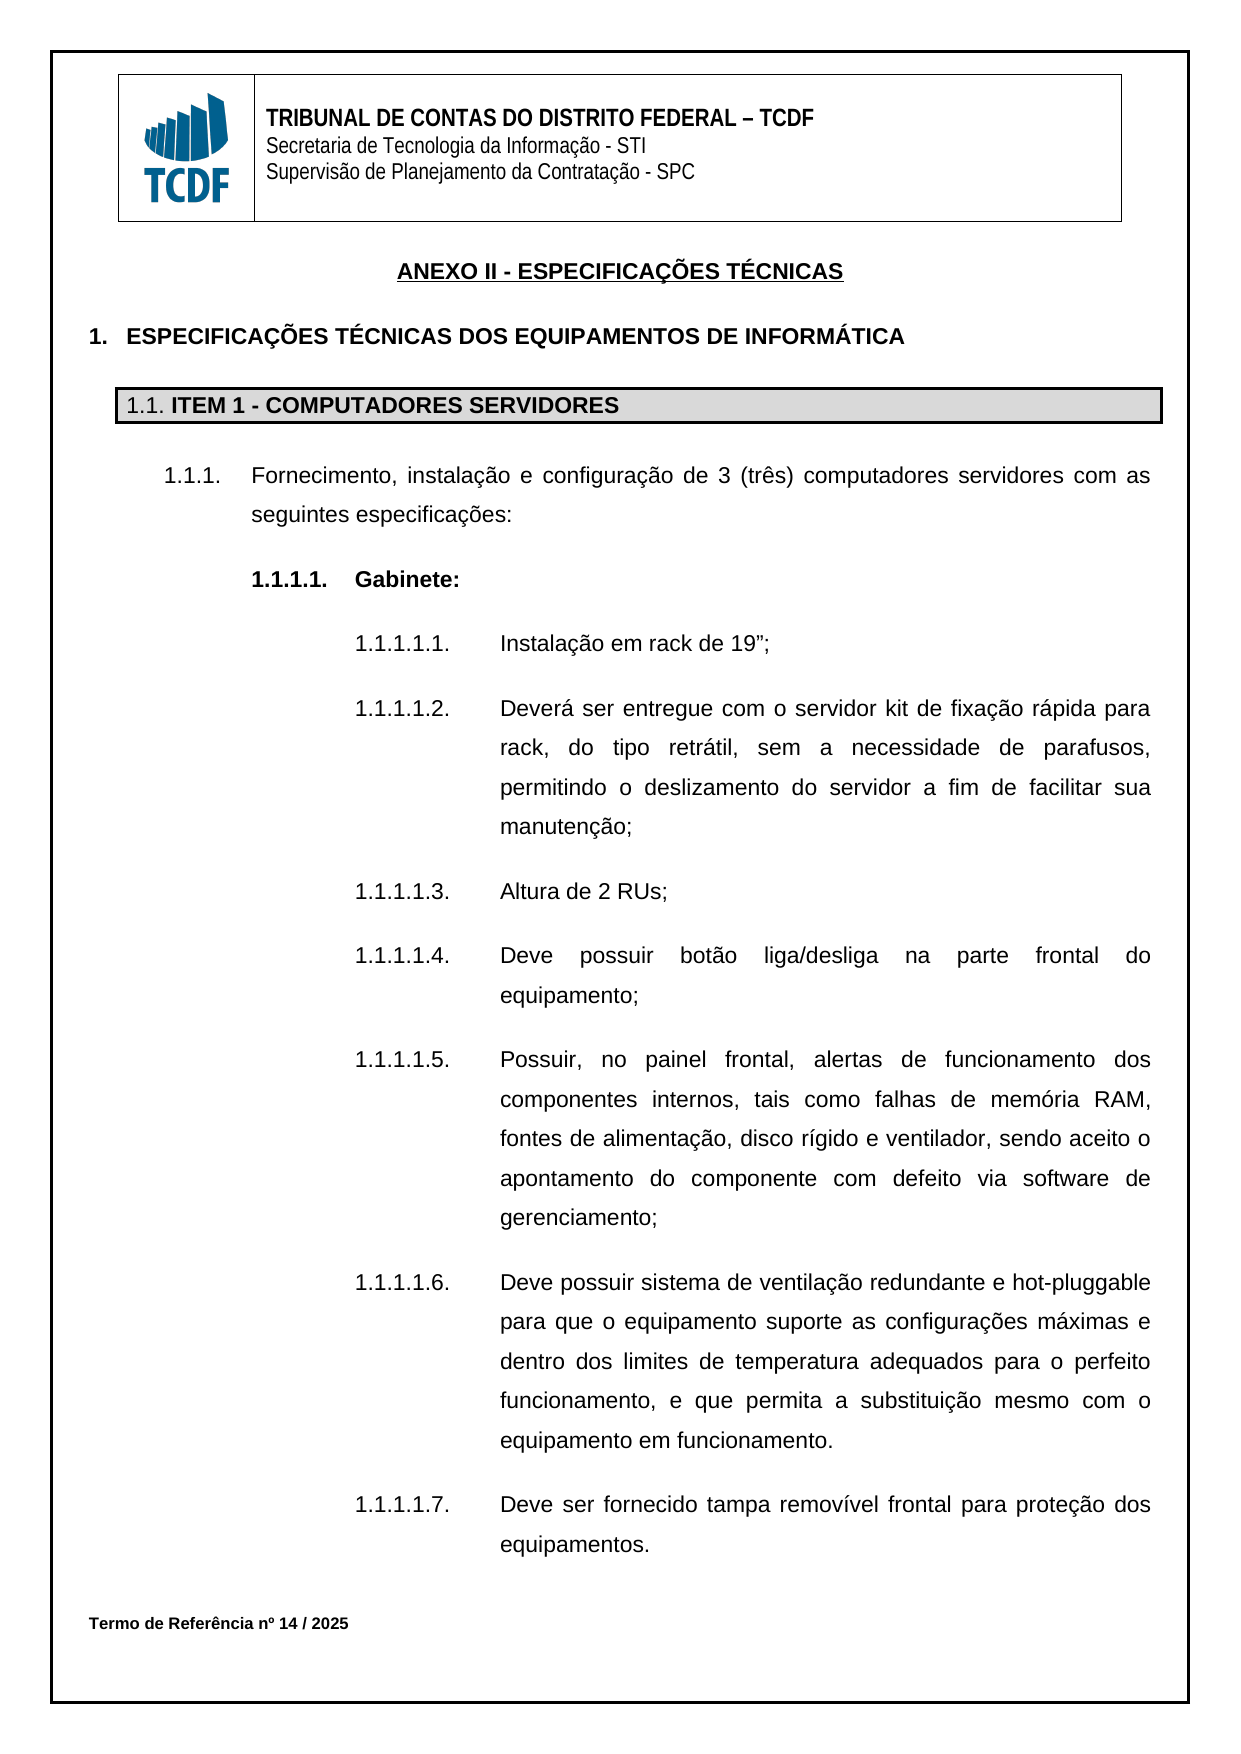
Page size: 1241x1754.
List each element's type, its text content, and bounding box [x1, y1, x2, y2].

list ITEM 1 - COMPUTADORES SERVIDORES [118, 390, 1160, 421]
list Instalação em rack de 19”; [354, 630, 1152, 657]
list Altura de 2 RUs; [354, 878, 1152, 904]
list Gabinete: [251, 566, 1152, 592]
picture [129, 91, 244, 205]
list Possuir, no painel frontal, alertas de funcionamento dos componentes internos, tais como falhas de memória RAM, fontes de alimentação, disco rígido e ventilador, sendo aceito o apontamento do componente com defeito via software de gerenciamento; [354, 1046, 1152, 1231]
list Fornecimento, instalação e configuração de 3 (três) computadores servidores com as seguintes especificações: [164, 462, 1152, 528]
list ANEXO II - ESPECIFICAÇÕES TÉCNICAS [89, 258, 1152, 284]
list Deverá ser entregue com o servidor kit de fixação rápida para rack, do tipo retrátil, sem a necessidade de parafusos, permitindo o deslizamento do servidor a fim de facilitar sua manutenção; [354, 695, 1152, 840]
list Deve ser fornecido tampa removível frontal para proteção dos equipamentos. [354, 1491, 1152, 1557]
list ESPECIFICAÇÕES TÉCNICAS DOS EQUIPAMENTOS DE INFORMÁTICA [89, 323, 1152, 349]
list Deve possuir sistema de ventilação redundante e hot-pluggable para que o equipamento suporte as configurações máximas e dentro dos limites de temperatura adequados para o perfeito funcionamento, e que permita a substituição mesmo com o equipamento em funcionamento. [354, 1269, 1152, 1453]
list Deve possuir botão liga/desliga na parte frontal do equipamento; [354, 942, 1152, 1008]
